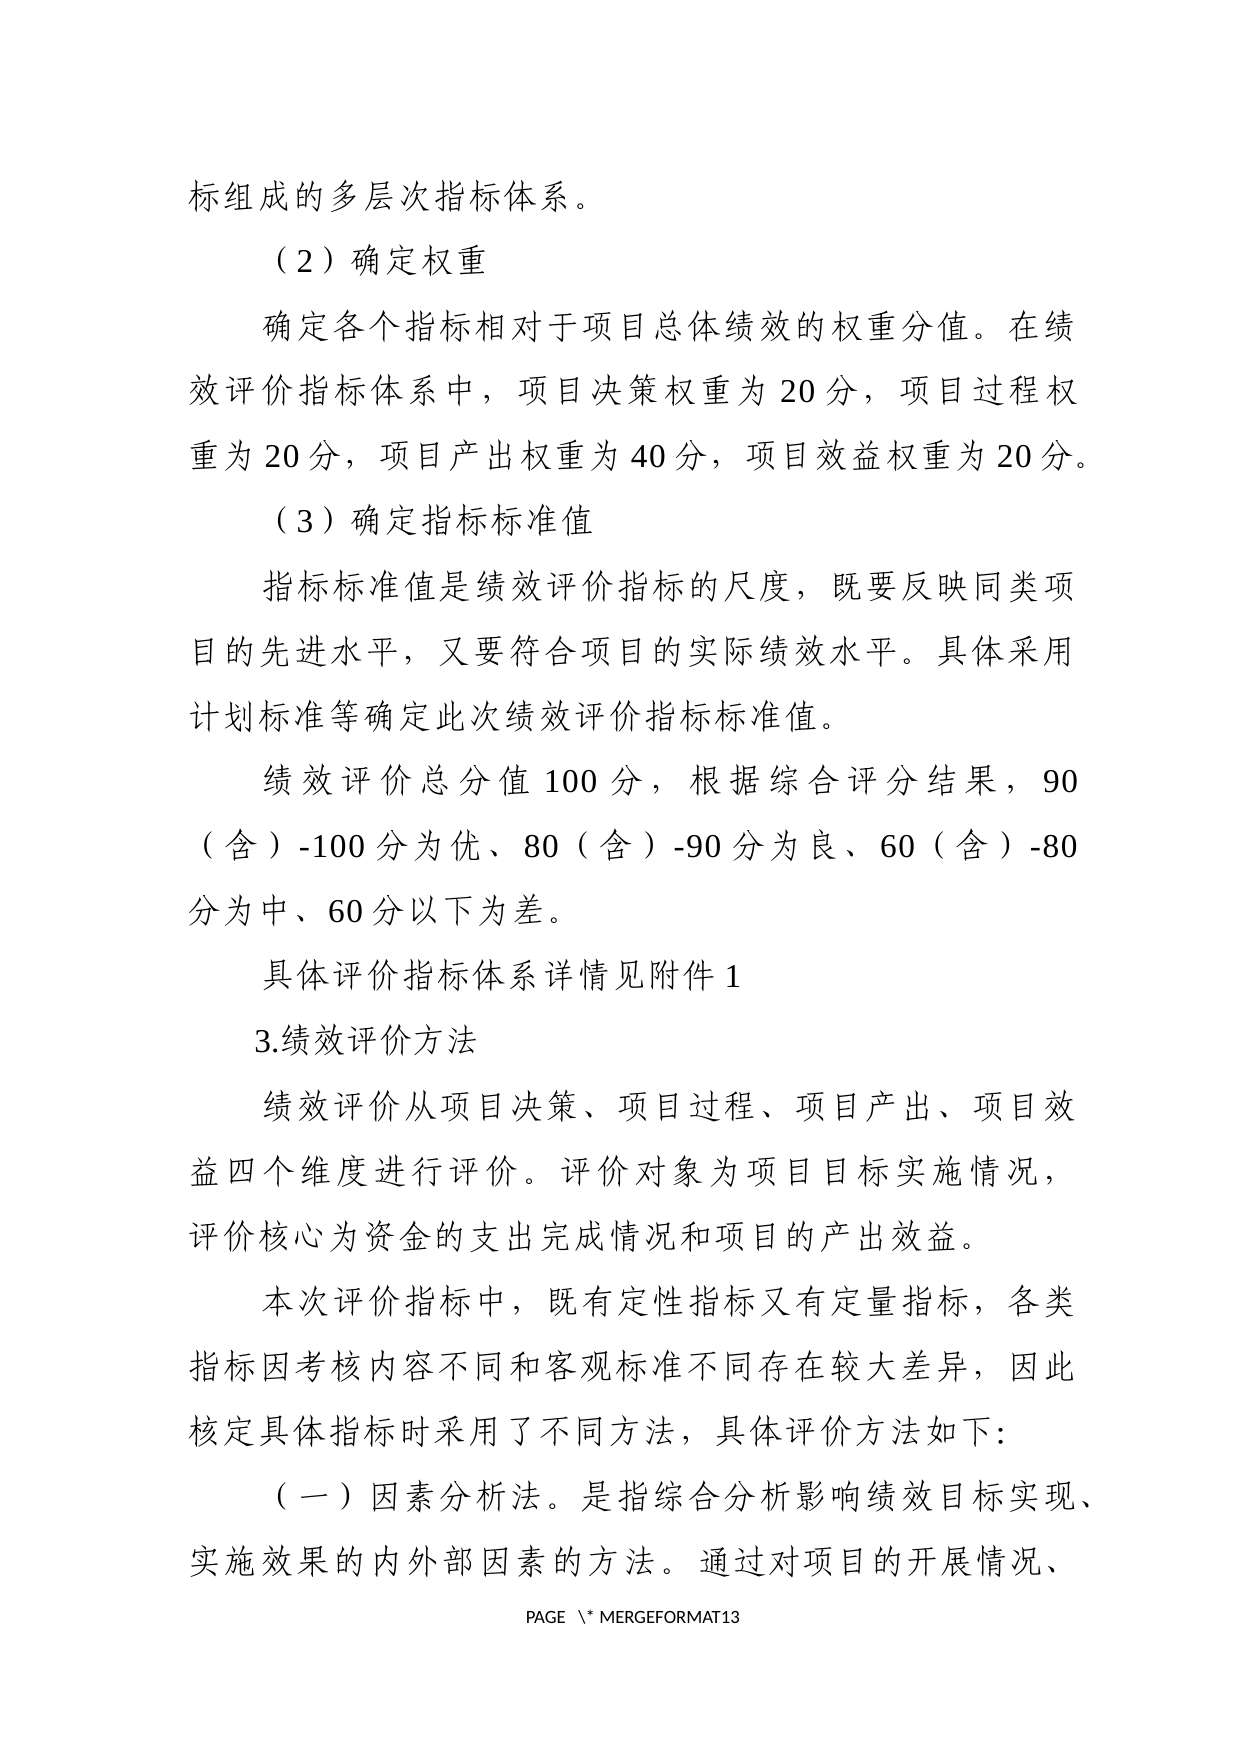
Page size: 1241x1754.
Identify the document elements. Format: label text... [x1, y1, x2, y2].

text 本次评价指标中，既有定性指标又有定量指标，各类指标因考核内容不同和客观标准不同存在较大差异，因此核定具体指标时采用了不同方法，具体评价方法如下： [187, 1267, 1078, 1462]
text （2）确定权重 [187, 227, 1078, 292]
title 绩效评价总分值100分，根据综合评分结果，90（含）-100分为优、80（含）-90分为良、60（含）-80分为中、60分以下为差。 [187, 747, 1078, 942]
title 3.绩效评价方法 [187, 1007, 1078, 1072]
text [187, 1462, 1078, 1592]
text 指标标准值是绩效评价指标的尺度，既要反映同类项目的先进水平，又要符合项目的实际绩效水平。具体采用计划标准等确定此次绩效评价指标标准值。 [187, 552, 1078, 747]
text 绩效评价从项目决策、项目过程、项目产出、项目效益四个维度进行评价。评价对象为项目目标实施情况， 评价核心为资金的支出完成情况和项目的产出效益。 [187, 1072, 1078, 1267]
title 具体评价指标体系详情见附件1 [187, 942, 1078, 1007]
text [187, 162, 1078, 227]
text 确定各个指标相对于项目总体绩效的权重分值。在绩效评价指标体系中，项目决策权重为20分，项目过程权重为20分，项目产出权重为40分，项目效益权重为20分。 [187, 292, 1078, 487]
text （3）确定指标标准值 [187, 487, 1078, 552]
